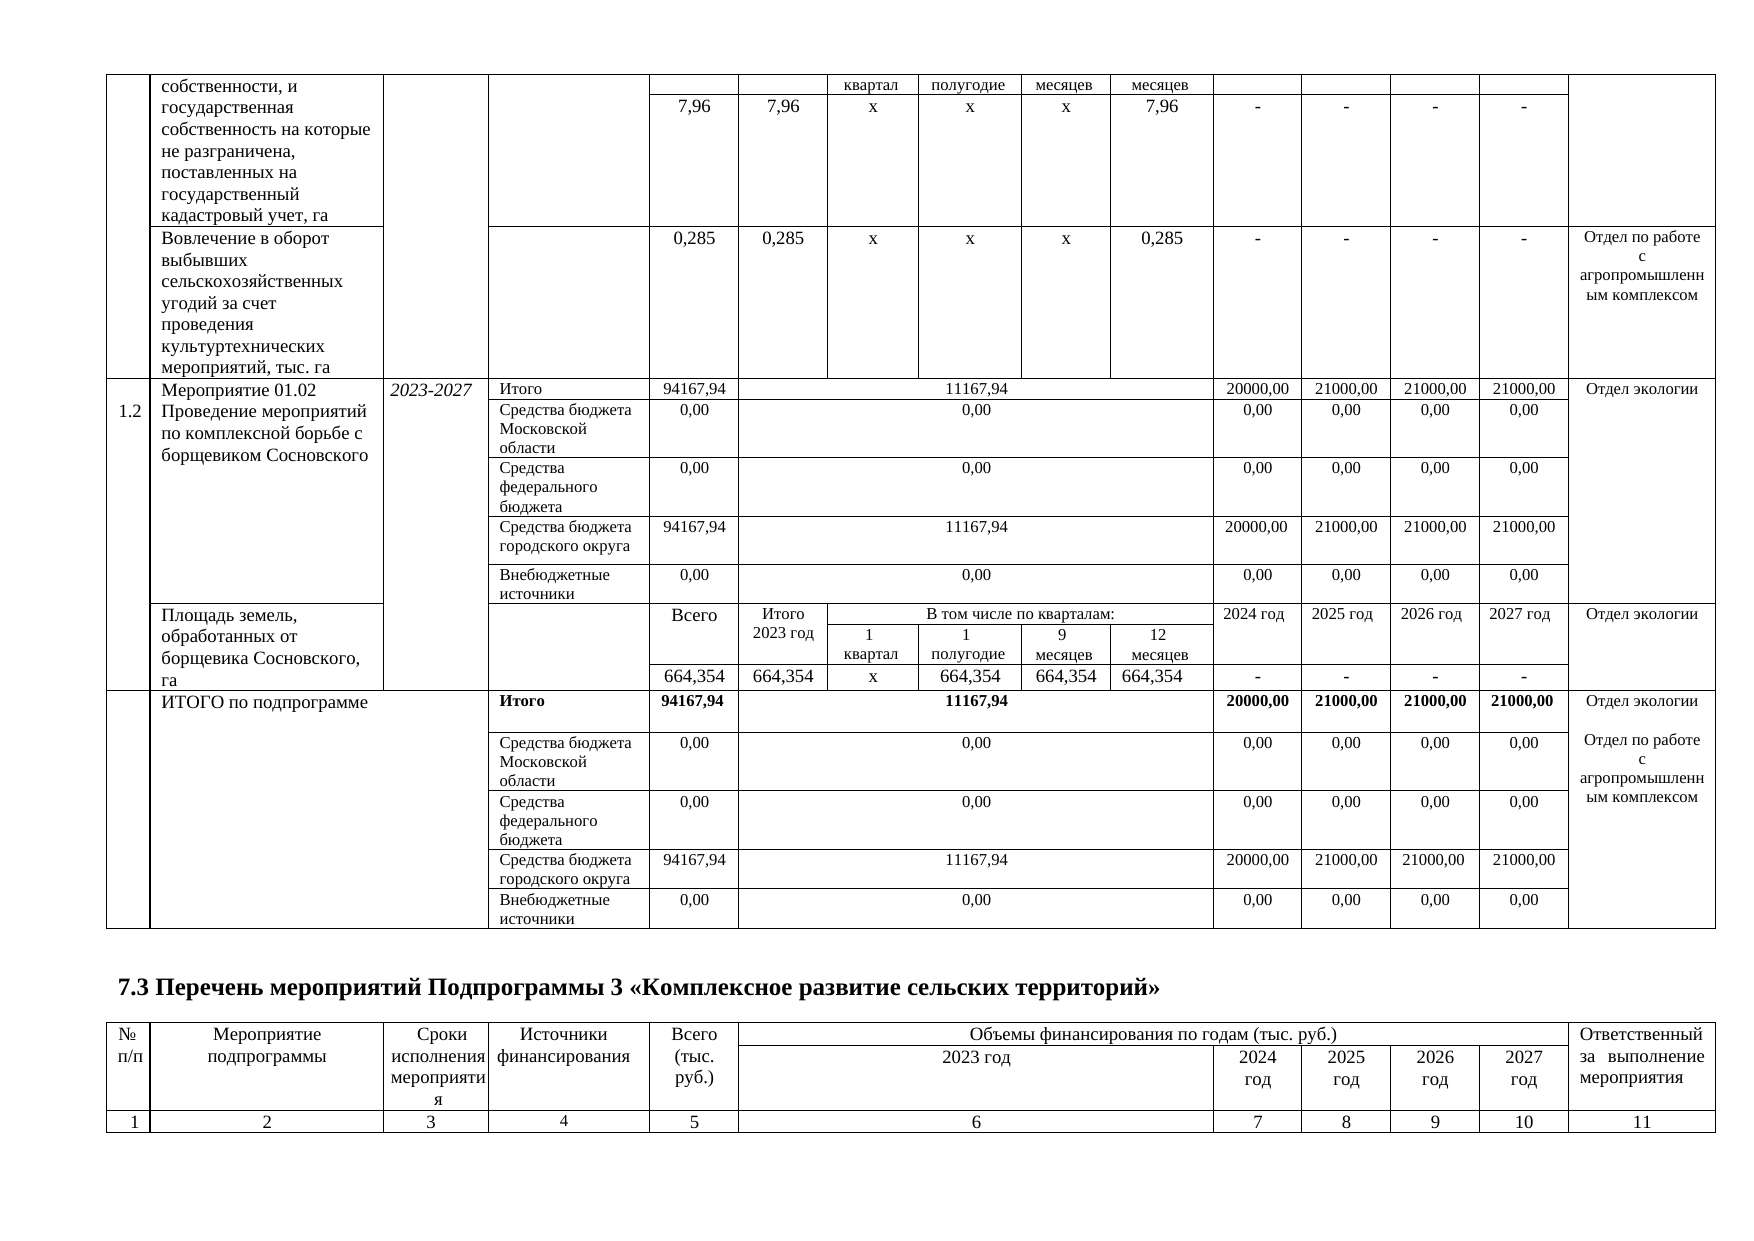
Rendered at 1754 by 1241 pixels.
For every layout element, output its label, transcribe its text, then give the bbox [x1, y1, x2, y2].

table_cell 21000,00 [1480, 850, 1568, 888]
table_cell 21000,00 [1391, 691, 1479, 732]
table_cell 3 [384, 1111, 488, 1132]
table_cell 1 [107, 1111, 149, 1132]
table_cell 94167,94 [650, 850, 738, 888]
table_cell 7,96 [650, 95, 738, 226]
table_cell х [919, 227, 1021, 378]
table_cell Средства бюджета Московской области [489, 400, 649, 457]
table_cell Всего [650, 604, 738, 664]
table_cell - [1214, 95, 1301, 226]
table_cell Средства бюджета городского округа [489, 850, 649, 888]
table_cell - [1302, 227, 1390, 378]
table_cell - [1391, 227, 1479, 378]
table_cell 0,00 [650, 458, 738, 516]
table_cell 0,00 [1391, 458, 1479, 516]
table_cell 0,00 [1391, 565, 1479, 603]
table_cell 0,00 [1480, 565, 1568, 603]
table_cell 0,00 [650, 791, 738, 849]
table_cell 0,00 [650, 400, 738, 457]
table_cell Ответственный за выполнение мероприятия [1569, 1023, 1715, 1109]
table_cell - [1480, 227, 1568, 378]
table_cell - [1214, 665, 1301, 690]
table_cell 11167,94 [739, 517, 1213, 563]
table_cell 0,00 [1214, 565, 1301, 603]
table_cell 0,00 [1214, 791, 1301, 849]
table_cell 2025 год [1302, 604, 1390, 664]
table_cell 9 месяцев [1022, 75, 1110, 94]
table_cell Средства федерального бюджета [489, 791, 649, 849]
table_cell Всего (тыс. руб.) [650, 1023, 738, 1109]
table_cell 0,285 [650, 227, 738, 378]
table_cell 0,285 [1111, 227, 1213, 378]
table_cell 21000,00 [1302, 850, 1390, 888]
table_cell - [1391, 95, 1479, 226]
table_cell 21000,00 [1480, 379, 1568, 398]
table_cell Средства бюджета городского округа [489, 517, 649, 563]
table_cell 9 [1391, 1111, 1479, 1132]
table_cell 94167,94 [650, 691, 738, 732]
table_cell 2026 год [1391, 604, 1479, 664]
table_cell ИТОГО по подпрограмме [151, 691, 488, 928]
table_cell 0,00 [1302, 889, 1390, 928]
table_cell 4 [489, 1111, 649, 1132]
table_cell 0,00 [1480, 889, 1568, 928]
table_cell 6 [739, 1111, 1213, 1132]
table_cell 12 месяцев [1111, 625, 1213, 664]
table_cell Отдел экологии [1569, 379, 1715, 603]
table_cell 0,00 [1391, 791, 1479, 849]
table_cell 20000,00 [1214, 850, 1301, 888]
table_cell Мероприятие 01.02 Проведение мероприятий по комплексной борьбе с борщевиком Сосновского [151, 379, 383, 603]
table_cell Отдел по работе с агропромышленным комплексом [1569, 227, 1715, 378]
table_cell 5 [650, 1111, 738, 1132]
table_cell В том числе по кварталам: [828, 604, 1213, 624]
table_cell 0,00 [1391, 889, 1479, 928]
table_cell 2024 год [1214, 604, 1301, 664]
table_cell 2025 год [1302, 1046, 1390, 1109]
table_cell 0,00 [650, 889, 738, 928]
table_cell Сроки исполнения мероприятия [384, 1023, 488, 1109]
table_cell 2027 год [1480, 604, 1568, 664]
table_cell 0,285 [739, 227, 827, 378]
table_cell 94167,94 [650, 379, 738, 398]
table_cell 0,00 [1391, 733, 1479, 790]
table_cell 0,00 [650, 565, 738, 603]
table_cell 0,00 [1214, 400, 1301, 457]
table_cell 21000,00 [1302, 517, 1390, 563]
table_cell - [1302, 665, 1390, 690]
table_cell 0,00 [1480, 791, 1568, 849]
table_cell 0,00 [1391, 400, 1479, 457]
table_cell 664,354 [1022, 665, 1110, 690]
table_cell Итого [489, 379, 649, 398]
table_cell 0,00 [1302, 791, 1390, 849]
table_cell 0,00 [1214, 458, 1301, 516]
table_cell 10 [1480, 1111, 1568, 1132]
table_cell 2 [151, 1111, 383, 1132]
table_cell 11167,94 [739, 691, 1213, 732]
table_cell Источники финансирования [489, 1023, 649, 1109]
table_cell 21000,00 [1480, 691, 1568, 732]
table_cell Итого 2023 год [739, 604, 827, 664]
table_cell 20000,00 [1214, 379, 1301, 398]
table_cell 0,00 [1302, 565, 1390, 603]
table_cell Вовлечение в оборот выбывших сельскохозяйственных угодий за счет проведения культуртехнических мероприятий, тыс. га [151, 227, 383, 378]
table_cell 0,00 [1302, 458, 1390, 516]
table_cell Объемы финансирования по годам (тыс. руб.) [739, 1023, 1568, 1045]
table_cell 21000,00 [1480, 517, 1568, 563]
table_cell Средства федерального бюджета [489, 458, 649, 516]
table_cell 11.2 [107, 379, 149, 690]
table_cell 664,354 [739, 665, 827, 690]
table_cell - [1302, 95, 1390, 226]
table_cell 12 месяцев [1111, 75, 1213, 94]
table_cell 0,00 [1480, 458, 1568, 516]
table_cell - [1214, 227, 1301, 378]
table_cell 7,96 [739, 95, 827, 226]
table_cell 7.3 Перечень мероприятий Подпрограммы 3 «Комплексное развитие сельских территорий» [106, 929, 1716, 1022]
table_cell Площадь земель, обработанных от борщевика Сосновского, га [151, 604, 383, 690]
table_cell 20000,00 [1214, 517, 1301, 563]
table_cell 94167,94 [650, 517, 738, 563]
table_cell 1 полугодие [919, 75, 1021, 94]
table_cell х [828, 227, 918, 378]
table_cell 0,00 [1302, 733, 1390, 790]
table_cell Средства бюджета Московской области [489, 733, 649, 790]
table_cell 21000,00 [1391, 850, 1479, 888]
table_cell Внебюджетные источники [489, 565, 649, 603]
table_cell х [1022, 95, 1110, 226]
table_cell х [828, 95, 918, 226]
table_cell Отдел экологии Отдел по работе с агропромышленным комплексом [1569, 691, 1715, 928]
table_cell 21000,00 [1302, 379, 1390, 398]
table_cell [489, 227, 649, 378]
table_cell х [828, 665, 918, 690]
table_cell 2026 год [1391, 1046, 1479, 1109]
table_cell 2024 год [1214, 1046, 1301, 1109]
table_cell Итого [489, 691, 649, 732]
table_cell 664,354 [650, 665, 738, 690]
table_cell 2023-2027 [384, 379, 488, 690]
table_cell 7 [1214, 1111, 1301, 1132]
table_cell 0,00 [1302, 400, 1390, 457]
table_cell 1 квартал [828, 625, 918, 664]
table_cell - [1480, 95, 1568, 226]
table_cell 664,354 [1111, 665, 1213, 690]
table_cell 0,00 [1480, 733, 1568, 790]
table_cell 0,00 [739, 733, 1213, 790]
table_cell 1 квартал [828, 75, 918, 94]
table_cell 0,00 [1214, 733, 1301, 790]
table_cell - [1391, 665, 1479, 690]
table_cell 8 [1302, 1111, 1390, 1132]
table_cell [489, 604, 649, 690]
table_cell 21000,00 [1391, 379, 1479, 398]
table_cell 0,00 [739, 889, 1213, 928]
table_cell 20000,00 [1214, 691, 1301, 732]
table_cell 0,00 [650, 733, 738, 790]
table_cell 21000,00 [1302, 691, 1390, 732]
table_cell 664,354 [919, 665, 1021, 690]
table_cell № п/п [107, 1023, 149, 1109]
table_cell 21000,00 [1391, 517, 1479, 563]
table_cell - [1480, 665, 1568, 690]
table_cell 9 месяцев [1022, 625, 1110, 664]
table_cell 0,00 [739, 458, 1213, 516]
table_cell Мероприятие подпрограммы [151, 1023, 383, 1109]
table_cell 11167,94 [739, 850, 1213, 888]
table_cell 2023 год [739, 1046, 1213, 1109]
table_cell х [919, 95, 1021, 226]
table_cell 0,00 [739, 565, 1213, 603]
table_cell 11167,94 [739, 379, 1213, 398]
table_cell 11 [1569, 1111, 1715, 1132]
table_cell [107, 691, 149, 928]
table_cell 0,00 [739, 400, 1213, 457]
table_cell 0,00 [739, 791, 1213, 849]
table_cell 1 полугодие [919, 625, 1021, 664]
table_cell 2027 год [1480, 1046, 1568, 1109]
table_cell 0,00 [1480, 400, 1568, 457]
table_cell х [1022, 227, 1110, 378]
table_cell 7,96 [1111, 95, 1213, 226]
table_cell Внебюджетные источники [489, 889, 649, 928]
table_cell 0,00 [1214, 889, 1301, 928]
table_cell Отдел экологии [1569, 604, 1715, 690]
